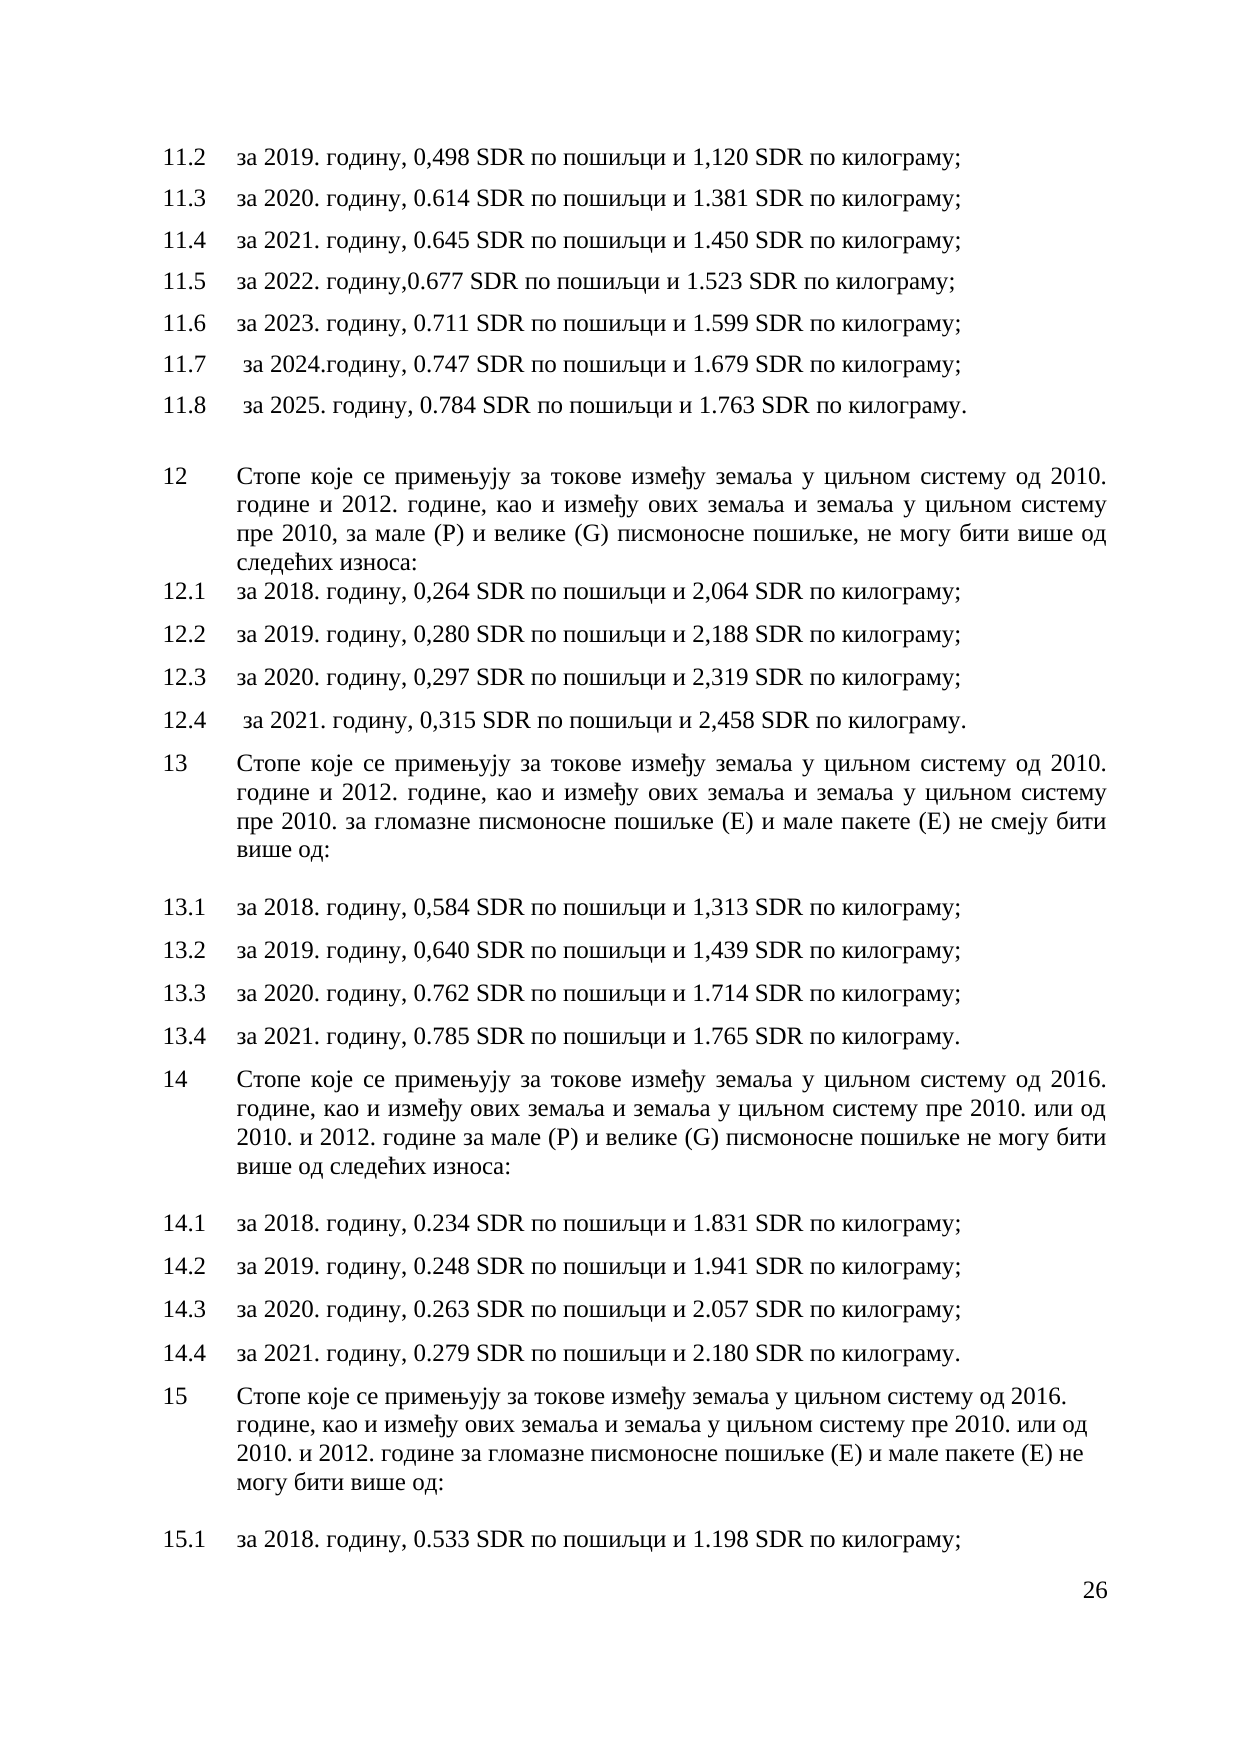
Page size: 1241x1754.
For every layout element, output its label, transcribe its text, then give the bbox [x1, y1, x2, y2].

list за 2020. годину, 0.263 SDR по пошиљци и 2.057 SDR по килограму; [162, 1294, 1107, 1323]
list за 2024.годину, 0.747 SDR по пошиљци и 1.679 SDR по килограму; [162, 349, 1107, 378]
list за 2019. годину, 0.248 SDR по пошиљци и 1.941 SDR по килограму; [162, 1251, 1107, 1280]
list за 2020. годину, 0,297 SDR по пошиљци и 2,319 SDR по килограму; [162, 662, 1107, 691]
list за 2019. годину, 0,280 SDR по пошиљци и 2,188 SDR по килограму; [162, 619, 1107, 648]
list за 2020. годину, 0.614 SDR по пошиљци и 1.381 SDR по килограму; [162, 183, 1107, 212]
list за 2018. годину, 0.234 SDR по пошиљци и 1.831 SDR по килограму; [162, 1208, 1107, 1237]
list Стопе које се примењују за токове између земаља у циљном систему од 2010. године и 2012. године, као и између ових земаља и земаља у циљном систему пре 2010, за мале (P) и велике (G) писмоносне пошиљке, не могу бити више од следећих износа: [162, 461, 1107, 576]
list Стопе које се примењују за токове између земаља у циљном систему од 2016. године, као и између ових земаља и земаља у циљном систему пре 2010. или од 2010. и 2012. године за гломазне писмоносне пошиљке (Е) и мале пакете (Е) не могу бити више од: [162, 1381, 1107, 1496]
list за 2018. годину, 0.533 SDR по пошиљци и 1.198 SDR по килограму; [162, 1524, 1107, 1553]
list Стопе које се примењују за токове између земаља у циљном систему од 2010. године и 2012. године, као и између ових земаља и земаља у циљном систему пре 2010. за гломазне писмоносне пошиљке (Е) и мале пакете (Е) не смеју бити више од: [162, 748, 1107, 863]
list за 2025. годину, 0.784 SDR по пошиљци и 1.763 SDR по килограму. [162, 391, 1107, 419]
list за 2021. годину, 0.279 SDR по пошиљци и 2.180 SDR по килограму. [162, 1338, 1107, 1366]
list за 2021. годину, 0,315 SDR по пошиљци и 2,458 SDR по килограму. [162, 705, 1107, 734]
list за 2018. годину, 0,584 SDR по пошиљци и 1,313 SDR по килограму; [162, 892, 1107, 921]
list за 2022. годину,0.677 SDR по пошиљци и 1.523 SDR по килограму; [162, 266, 1107, 295]
list за 2023. годину, 0.711 SDR по пошиљци и 1.599 SDR по килограму; [162, 308, 1107, 336]
list за 2018. годину, 0,264 SDR по пошиљци и 2,064 SDR по килограму; [162, 576, 1107, 604]
list за 2019. годину, 0,640 SDR по пошиљци и 1,439 SDR по килограму; [162, 935, 1107, 964]
list за 2021. годину, 0.785 SDR по пошиљци и 1.765 SDR по килограму. [162, 1021, 1107, 1050]
list за 2020. годину, 0.762 SDR по пошиљци и 1.714 SDR по килограму; [162, 978, 1107, 1007]
list Стопе које се примењују за токове између земаља у циљном систему од 2016. године, као и између ових земаља и земаља у циљном систему пре 2010. или од 2010. и 2012. године за мале (P) и велике (G) писмоносне пошиљке не могу бити више од следећих износа: [162, 1064, 1107, 1179]
list за 2021. годину, 0.645 SDR по пошиљци и 1.450 SDR по килограму; [162, 225, 1107, 253]
list за 2019. годину, 0,498 SDR по пошиљци и 1,120 SDR по килограму; [162, 142, 1107, 171]
